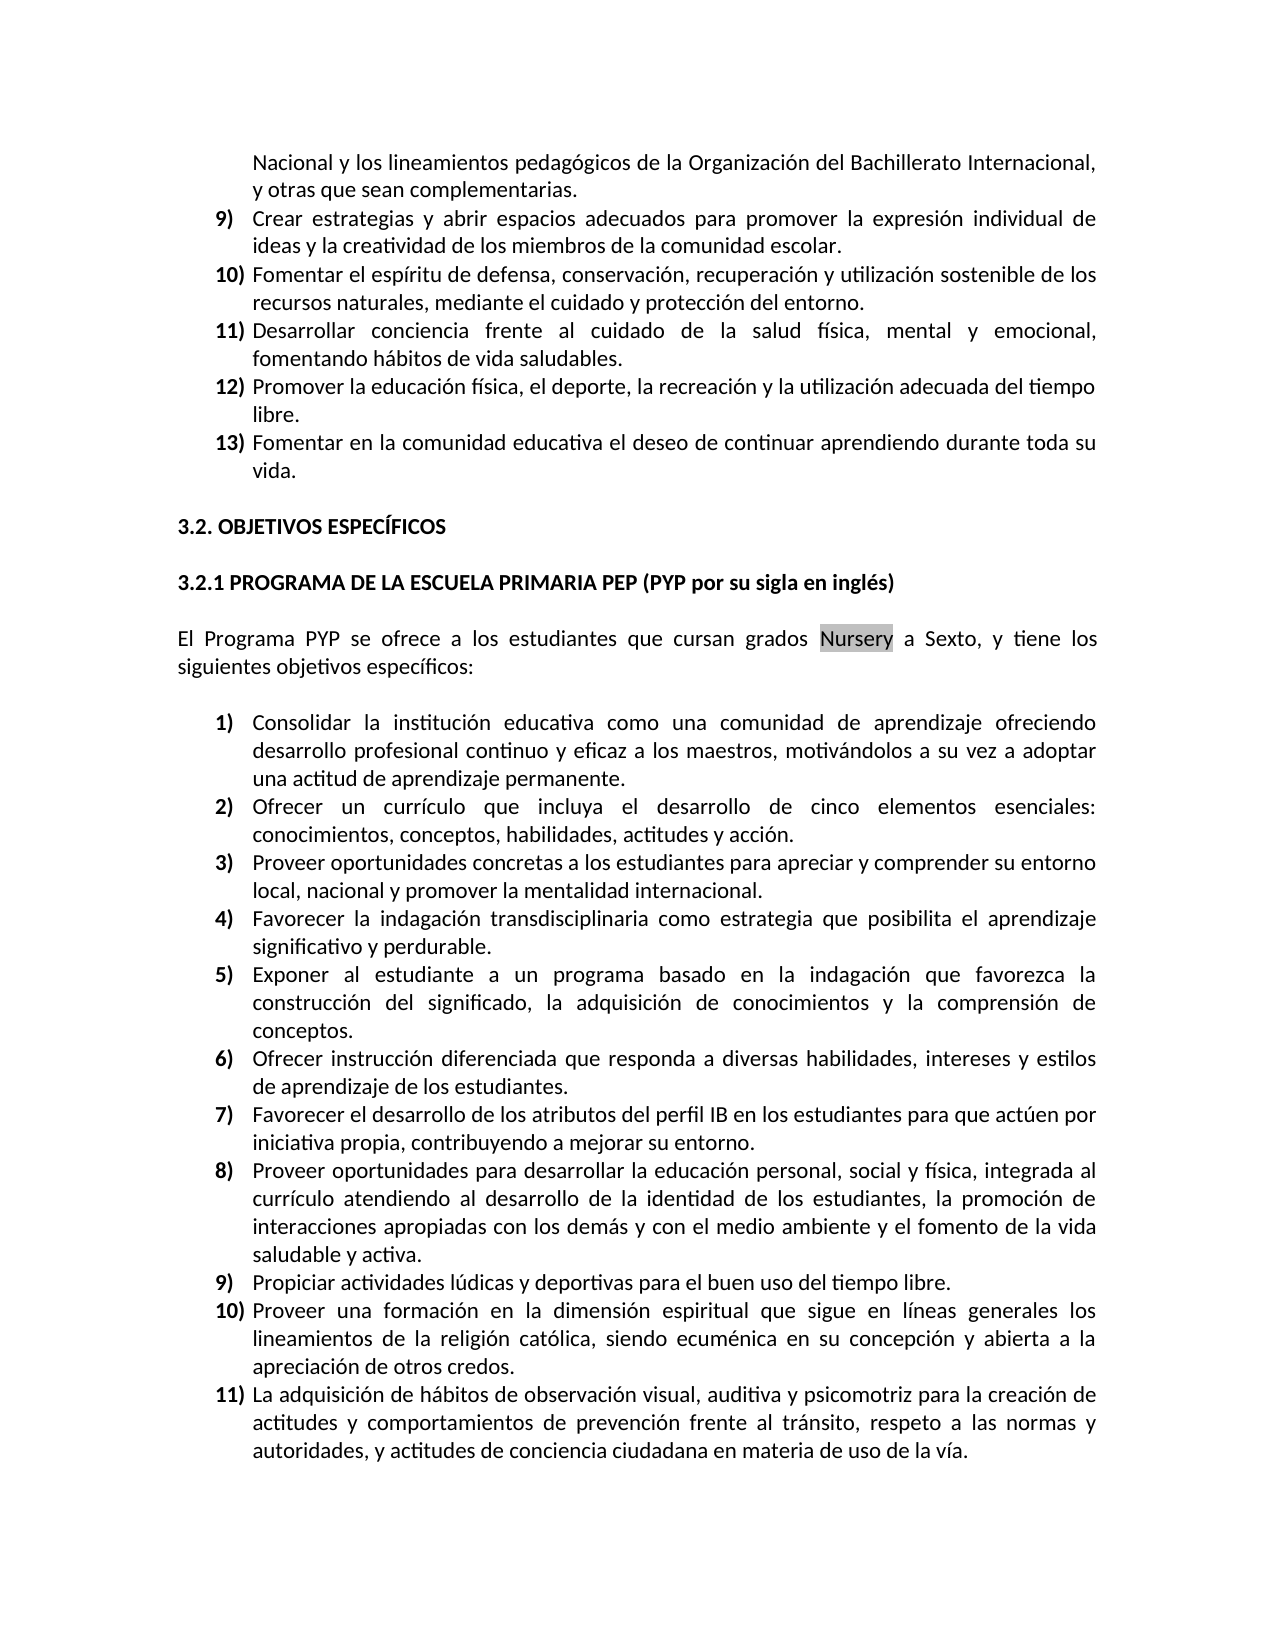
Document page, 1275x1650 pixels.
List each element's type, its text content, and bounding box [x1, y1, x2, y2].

list Proveer oportunidades para desarrollar la educación personal, social y física, integrada al currículo atendiendo al desarrollo de la identidad de los estudiantes, la promoción de interacciones apropiadas con los demás y con el medio ambiente y el fomento de la vida saludable y activa. [215, 1156, 1098, 1268]
list Fomentar el espíritu de defensa, conservación, recuperación y utilización sostenible de los recursos naturales, mediante el cuidado y protección del entorno. [215, 260, 1098, 316]
list Crear estrategias y abrir espacios adecuados para promover la expresión individual de ideas y la creatividad de los miembros de la comunidad escolar. [215, 204, 1098, 260]
list Exponer al estudiante a un programa basado en la indagación que favorezca la construcción del significado, la adquisición de conocimientos y la comprensión de conceptos. [215, 960, 1098, 1044]
list Consolidar la institución educativa como una comunidad de aprendizaje ofreciendo desarrollo profesional continuo y eficaz a los maestros, motivándolos a su vez a adoptar una actitud de aprendizaje permanente. [215, 708, 1098, 792]
list Promover la educación física, el deporte, la recreación y la utilización adecuada del tiempo libre. [215, 372, 1098, 428]
list Propiciar actividades lúdicas y deportivas para el buen uso del tiempo libre. [215, 1268, 1098, 1296]
text El Programa PYP se ofrece a los estudiantes que cursan grados Nursery a Sexto, y tiene los siguientes objetivos específicos: [177, 624, 1098, 680]
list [215, 148, 1098, 204]
list La adquisición de hábitos de observación visual, auditiva y psicomotriz para la creación de actitudes y comportamientos de prevención frente al tránsito, respeto a las normas y autoridades, y actitudes de conciencia ciudadana en materia de uso de la vía. [215, 1381, 1098, 1464]
list Fomentar en la comunidad educativa el deseo de continuar aprendiendo durante toda su vida. [215, 428, 1098, 484]
list Favorecer la indagación transdisciplinaria como estrategia que posibilita el aprendizaje significativo y perdurable. [215, 904, 1098, 960]
list Proveer oportunidades concretas a los estudiantes para apreciar y comprender su entorno local, nacional y promover la mentalidad internacional. [215, 848, 1098, 904]
text 3.2. OBJETIVOS ESPECÍFICOS [177, 512, 1098, 540]
list Desarrollar conciencia frente al cuidado de la salud física, mental y emocional, fomentando hábitos de vida saludables. [215, 316, 1098, 372]
list Favorecer el desarrollo de los atributos del perfil IB en los estudiantes para que actúen por iniciativa propia, contribuyendo a mejorar su entorno. [215, 1100, 1098, 1156]
list Ofrecer instrucción diferenciada que responda a diversas habilidades, intereses y estilos de aprendizaje de los estudiantes. [215, 1044, 1098, 1100]
list Proveer una formación en la dimensión espiritual que sigue en líneas generales los lineamientos de la religión católica, siendo ecuménica en su concepción y abierta a la apreciación de otros credos. [215, 1296, 1098, 1381]
list Ofrecer un currículo que incluya el desarrollo de cinco elementos esenciales: conocimientos, conceptos, habilidades, actitudes y acción. [215, 792, 1098, 848]
text 3.2.1 PROGRAMA DE LA ESCUELA PRIMARIA PEP (PYP por su sigla en inglés) [177, 568, 1098, 596]
